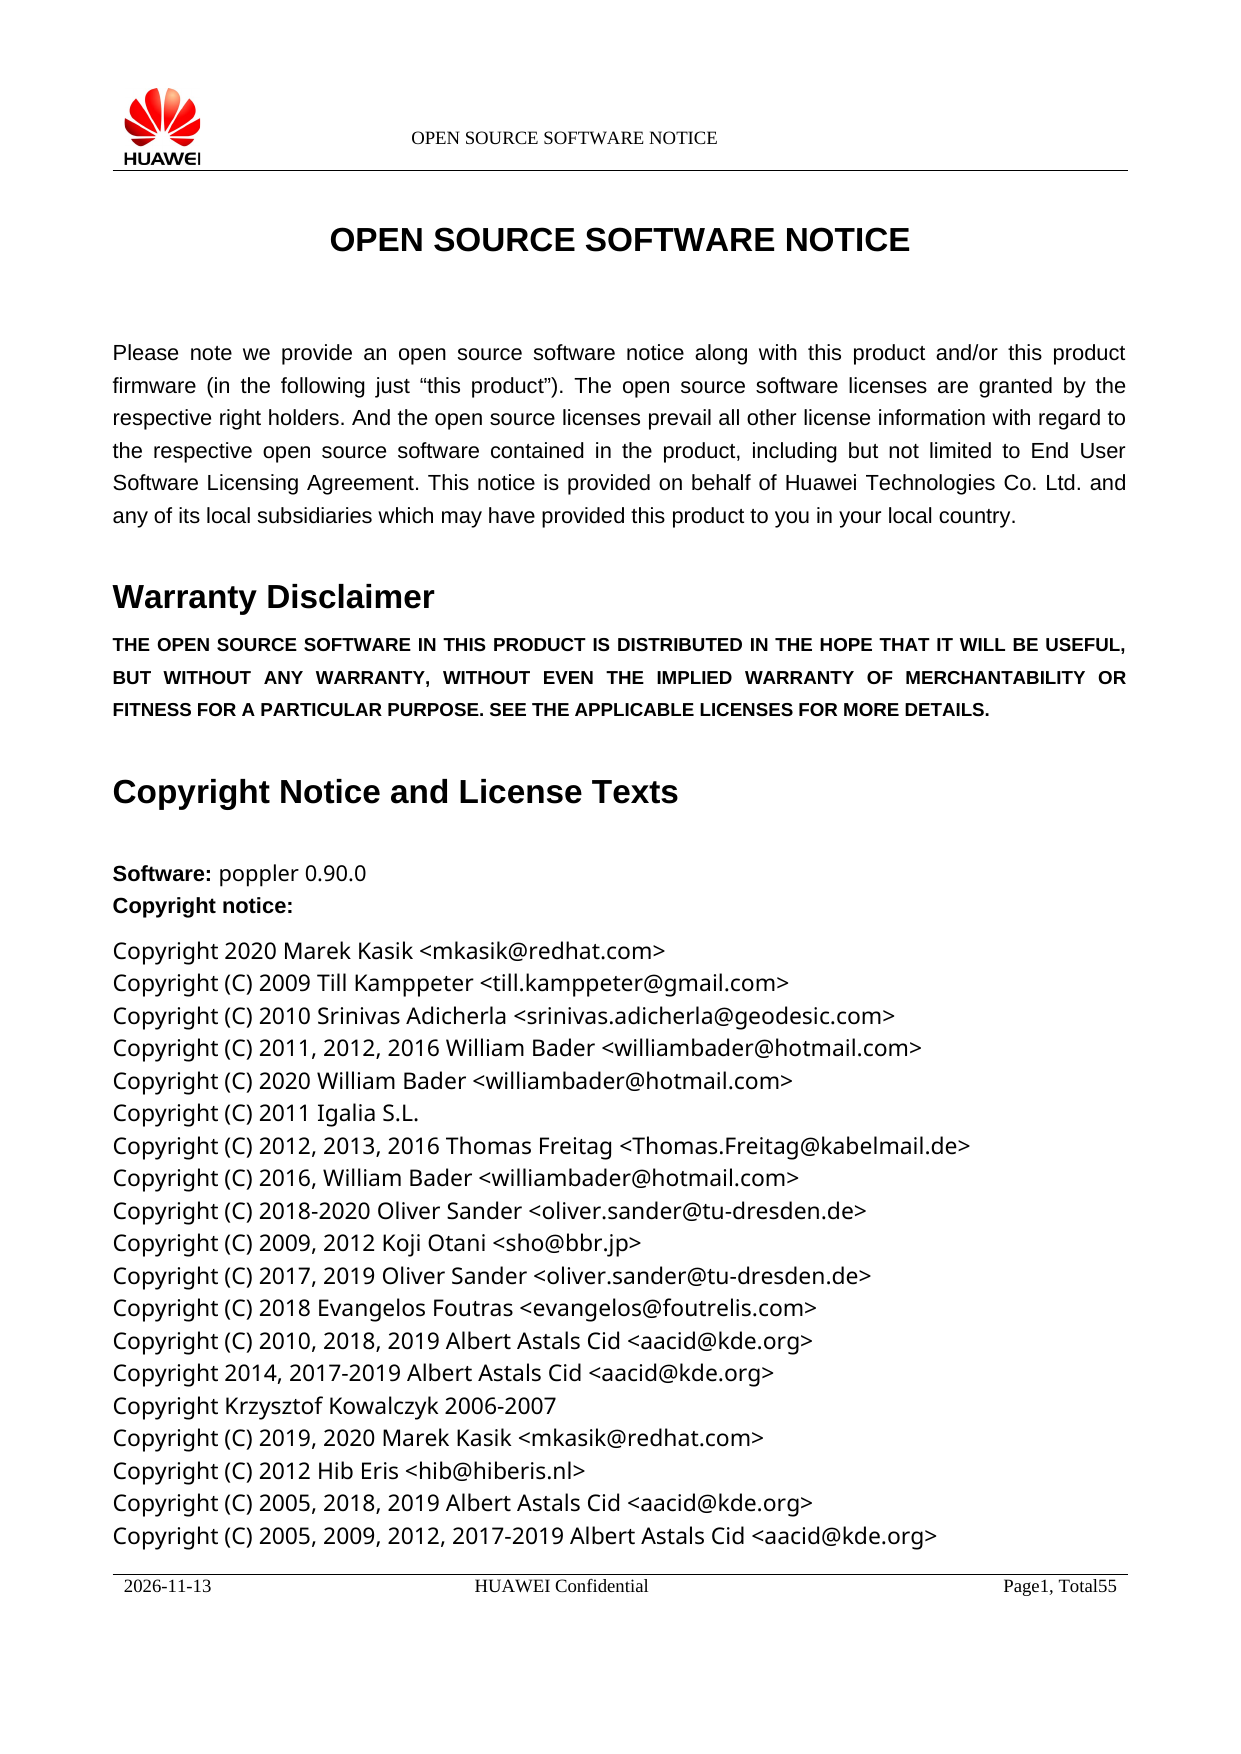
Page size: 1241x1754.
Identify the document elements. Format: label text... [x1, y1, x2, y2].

text Please note we provide an open source software notice along with this product and/or this product firmware (in the following just “this product”). The open source software licenses are granted by the respective right holders. And the open source licenses prevail all other license information with regard to the respective open source software contained in the product, including but not limited to End User Software Licensing Agreement. This notice is provided on behalf of Huawei Technologies Co. Ltd. and any of its local subsidiaries which may have provided this product to you in your local country. [112, 336, 1128, 531]
text OPEN SOURCE SOFTWARE NOTICE [112, 206, 1128, 271]
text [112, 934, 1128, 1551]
text Copyright notice: [112, 889, 1128, 921]
title Software: poppler 0.90.0 [112, 856, 1128, 889]
text Warranty Disclaimer [112, 564, 1128, 629]
text The open source software in this product is distributed in the hope that it will be useful, but WITHOUT ANY WARRANTY, without even the implied warranty of MERCHANTABILITY or FITNESS FOR A PARTICULAR PURPOSE. See the applicable licenses for more details. [112, 629, 1128, 726]
text Copyright Notice and License Texts [112, 759, 1128, 824]
picture [124, 88, 201, 165]
